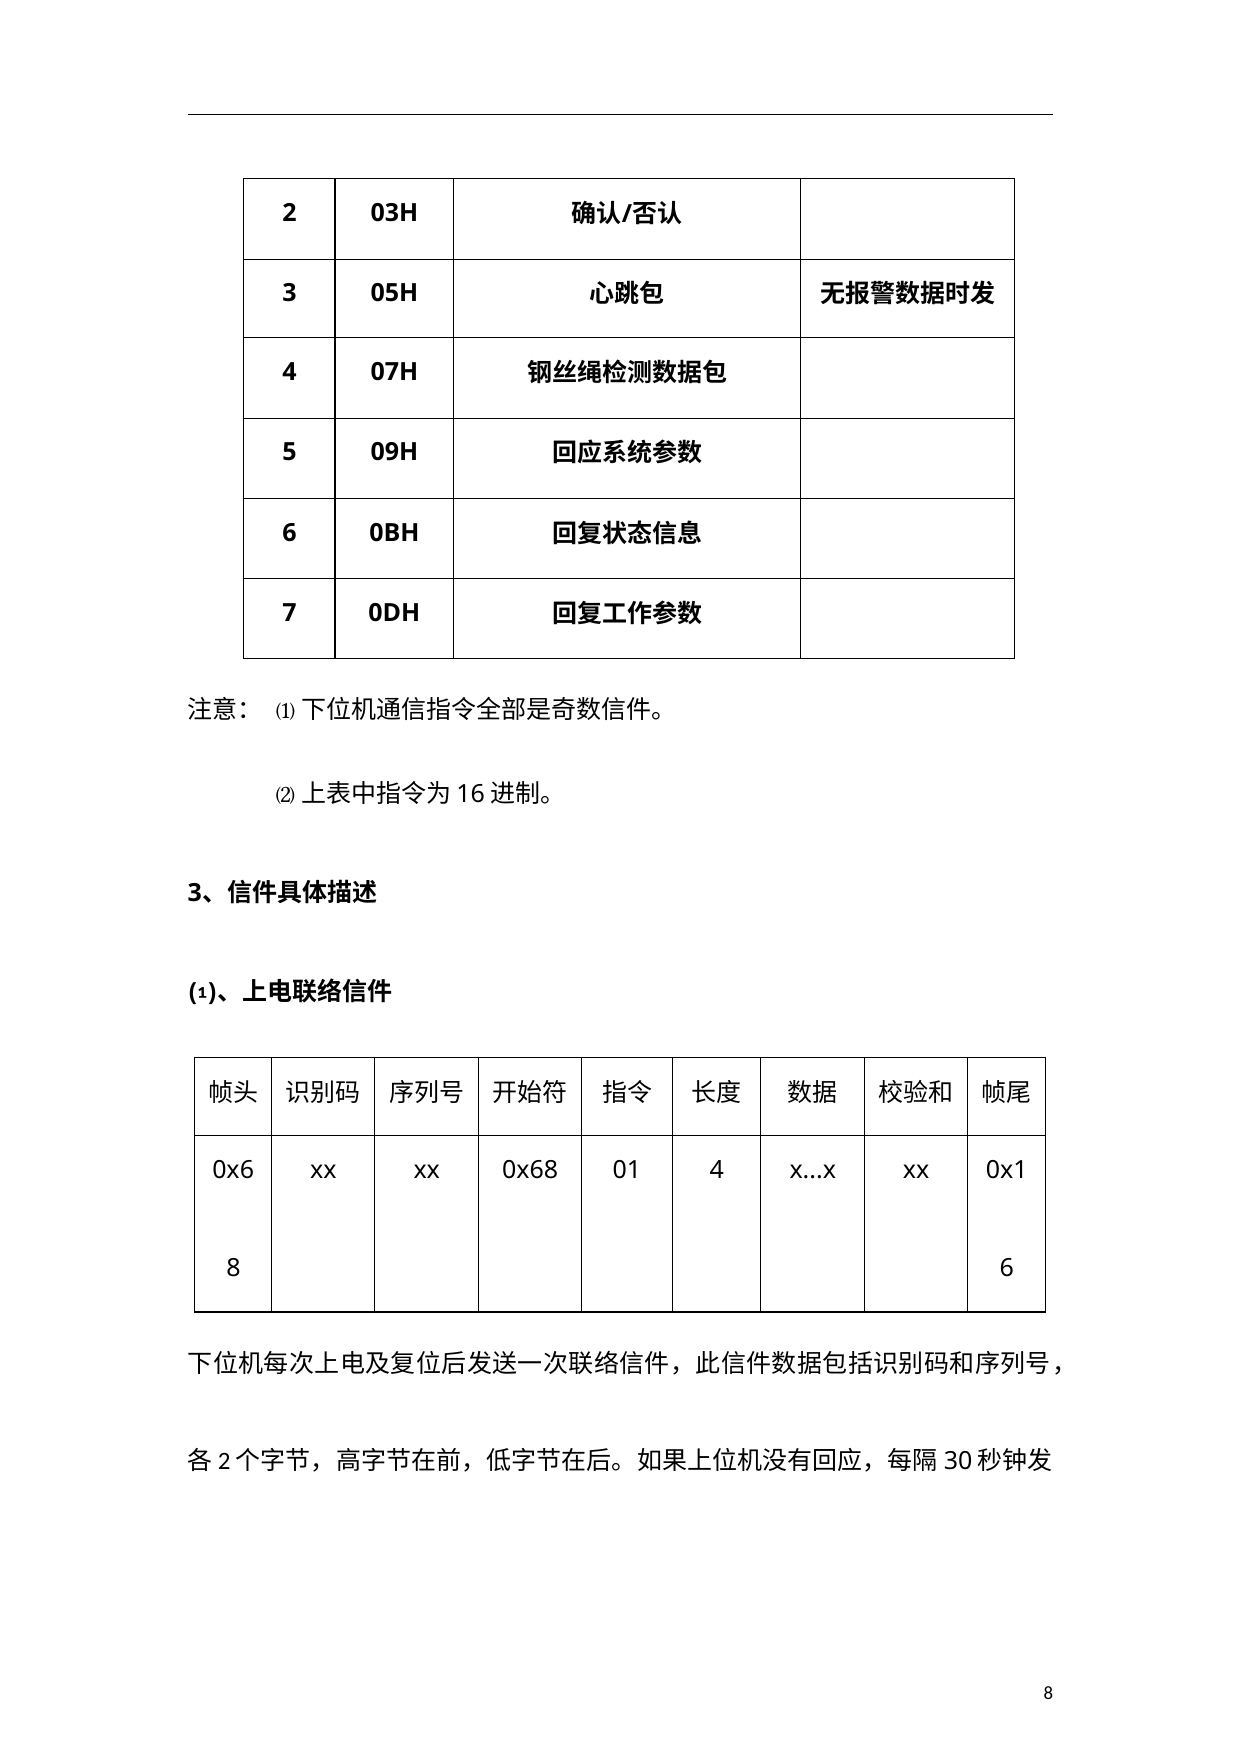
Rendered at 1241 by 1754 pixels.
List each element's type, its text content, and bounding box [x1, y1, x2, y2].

table_cell 09H [336, 419, 453, 498]
table_cell 07H [336, 338, 453, 417]
table_cell 回复状态信息 [454, 499, 800, 578]
table_header 帧头 [195, 1058, 271, 1135]
table_cell [801, 179, 1014, 258]
table_cell 0x68 [479, 1136, 581, 1311]
table_cell xx [865, 1136, 967, 1311]
table_cell [801, 499, 1014, 578]
table_cell 无报警数据时发 [801, 260, 1014, 337]
table_cell [801, 338, 1014, 417]
table_cell 4 [673, 1136, 760, 1311]
table_header 序列号 [375, 1058, 478, 1135]
table_cell 0x68 [195, 1136, 271, 1311]
text ⑵上表中指令为16进制。 [187, 759, 1053, 824]
table_cell 05H [336, 260, 453, 337]
text 注意： ⑴下位机通信指令全部是奇数信件。 [187, 676, 1053, 741]
table_cell 6 [244, 499, 334, 578]
table_cell 0x16 [968, 1136, 1045, 1311]
table_cell [801, 579, 1014, 658]
table_header 数据 [761, 1058, 864, 1135]
table_cell 3 [244, 260, 334, 337]
table_cell 0DH [336, 579, 453, 658]
table_cell xx [375, 1136, 478, 1311]
table_cell 确认/否认 [454, 179, 800, 258]
table_cell [801, 419, 1014, 498]
table_cell 5 [244, 419, 334, 498]
table_header 识别码 [272, 1058, 374, 1135]
table_cell 0BH [336, 499, 453, 578]
table_header 校验和 [865, 1058, 967, 1135]
table_header 帧尾 [968, 1058, 1045, 1135]
table_cell 03H [336, 179, 453, 258]
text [187, 1329, 1053, 1491]
table_cell 回复工作参数 [454, 579, 800, 658]
table_cell 4 [244, 338, 334, 417]
table_header 长度 [673, 1058, 760, 1135]
table_cell 7 [244, 579, 334, 658]
table_cell 回应系统参数 [454, 419, 800, 498]
text ⑴、上电联络信件 [187, 957, 1053, 1022]
table_header 开始符 [479, 1058, 581, 1135]
table_header 指令 [582, 1058, 672, 1135]
table_cell 心跳包 [454, 260, 800, 337]
table_cell 01 [582, 1136, 672, 1311]
table_cell 2 [244, 179, 334, 258]
table_cell xx [272, 1136, 374, 1311]
table_cell x...x [761, 1136, 864, 1311]
text 3、信件具体描述 [187, 858, 1053, 923]
table_cell 钢丝绳检测数据包 [454, 338, 800, 417]
